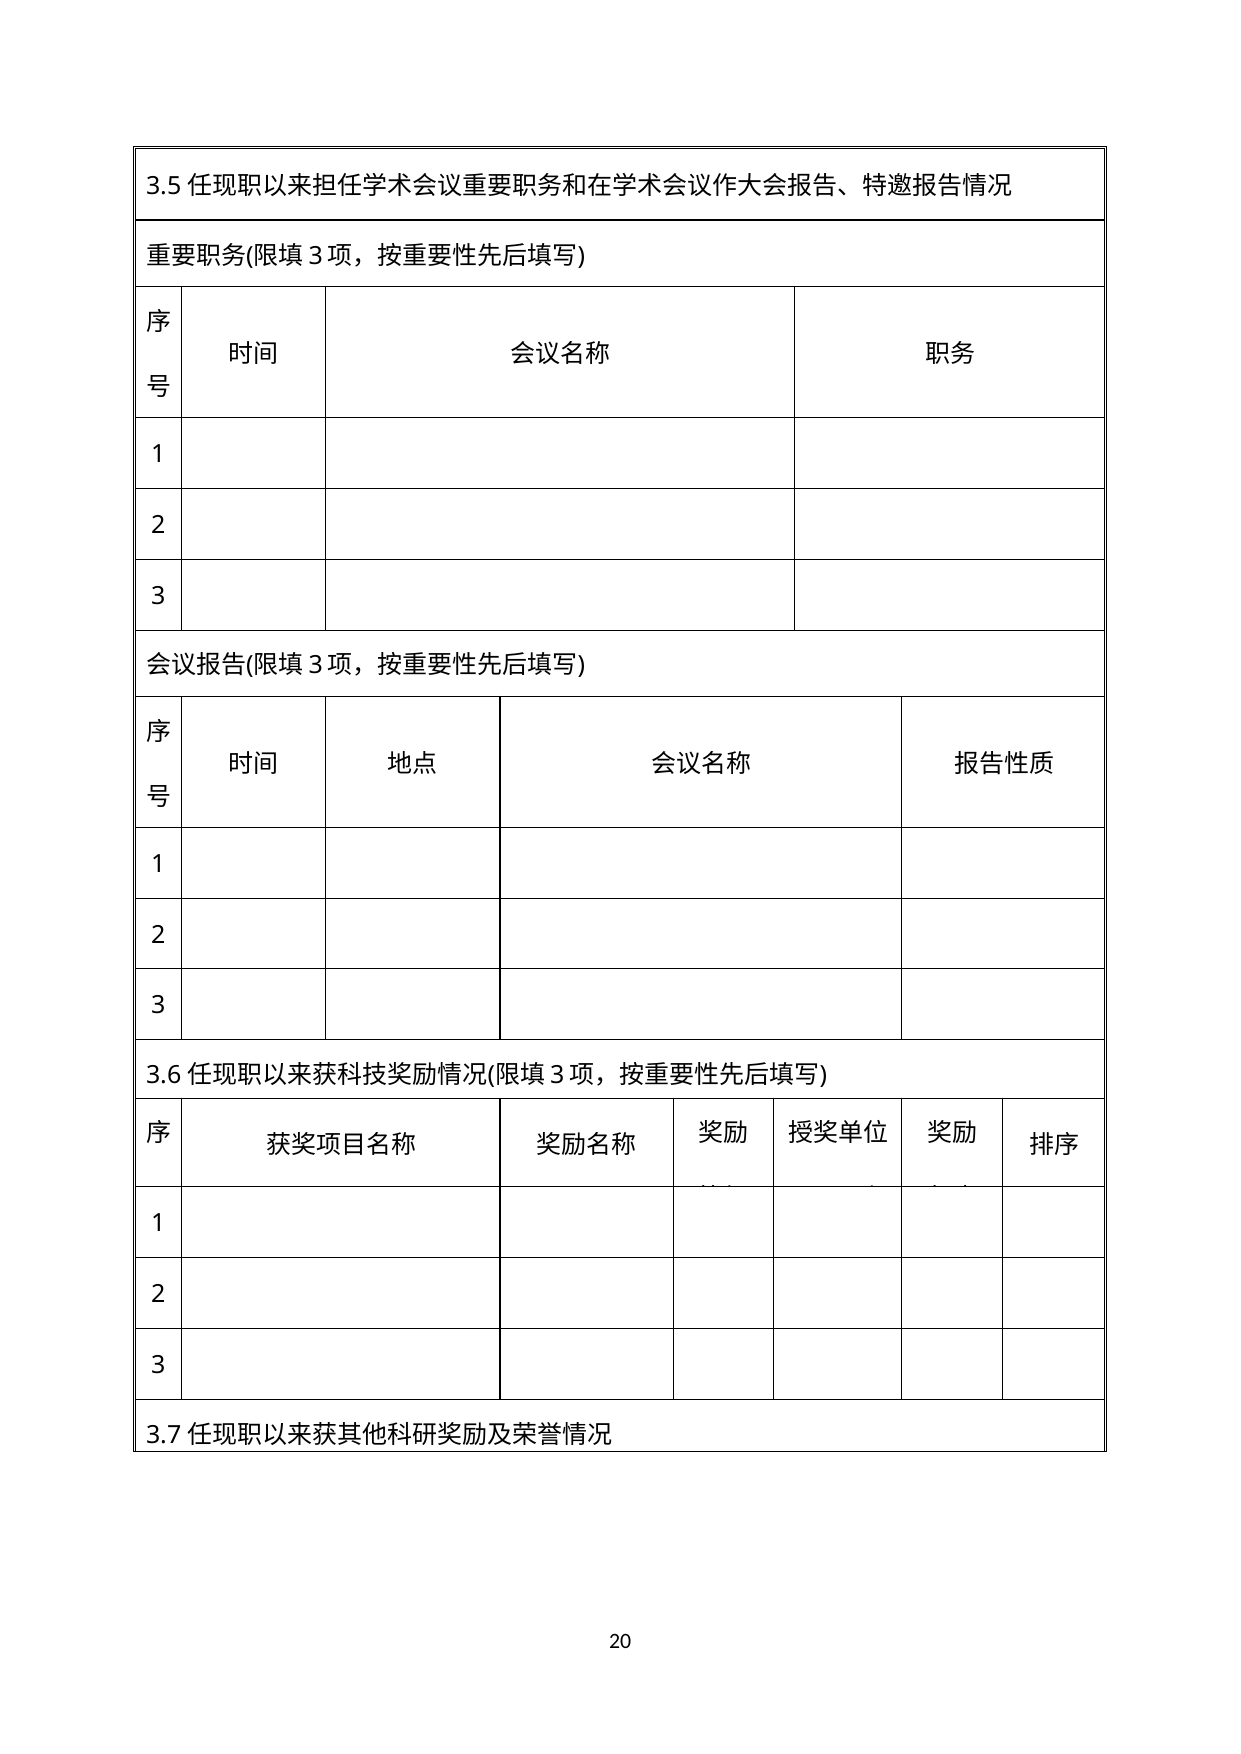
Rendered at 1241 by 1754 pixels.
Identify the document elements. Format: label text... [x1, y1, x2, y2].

table_cell [501, 1329, 673, 1399]
table_cell [795, 560, 1104, 629]
table_cell [326, 969, 499, 1039]
table_cell [902, 1258, 1002, 1328]
table_cell [182, 1187, 499, 1257]
table_cell [774, 1329, 901, 1399]
table_cell [774, 1258, 901, 1328]
table_cell [182, 418, 325, 488]
table_cell [182, 828, 325, 897]
table_cell 会议报告(限填3项，按重要性先后填写) [136, 631, 1104, 696]
table_cell [182, 1329, 499, 1399]
table_cell [182, 560, 325, 629]
table_cell 3 [136, 560, 181, 629]
table_cell [902, 1329, 1002, 1399]
table_cell [326, 489, 794, 559]
table_cell [795, 489, 1104, 559]
table_cell 3.7 任现职以来获其他科研奖励及荣誉情况 [136, 1400, 1104, 1451]
table_cell 会议名称 [501, 697, 901, 827]
table_cell 3 [136, 969, 181, 1039]
table_header 3.5 任现职以来担任学术会议重要职务和在学术会议作大会报告、特邀报告情况 [136, 149, 1104, 219]
table_cell [795, 418, 1104, 488]
table_cell [902, 899, 1104, 968]
table_cell 序号 [136, 697, 181, 827]
table_cell 重要职务(限填3项，按重要性先后填写) [136, 221, 1104, 286]
table_cell 序号 [136, 287, 181, 417]
table_cell [501, 969, 901, 1039]
table_cell 排序 [1003, 1099, 1104, 1186]
table_cell 序号 [136, 1099, 181, 1186]
table_cell 奖励 等级 [674, 1099, 773, 1186]
table_cell [902, 1187, 1002, 1257]
table_cell [501, 1187, 673, 1257]
table_cell 3 [136, 1329, 181, 1399]
table_cell [326, 560, 794, 629]
table_cell [501, 899, 901, 968]
table_cell 授奖单位 及国别 [774, 1099, 901, 1186]
table_cell 会议名称 [326, 287, 794, 417]
table_cell [182, 899, 325, 968]
table_cell 1 [136, 418, 181, 488]
table_cell [326, 899, 499, 968]
table_cell [902, 969, 1104, 1039]
table_cell [1003, 1187, 1104, 1257]
table_cell [501, 1258, 673, 1328]
table_cell 职务 [795, 287, 1104, 417]
table_cell [674, 1258, 773, 1328]
table_cell 时间 [182, 697, 325, 827]
table_cell [326, 828, 499, 897]
table_cell [774, 1187, 901, 1257]
table_cell 2 [136, 489, 181, 559]
table_cell 报告性质 [902, 697, 1104, 827]
table_cell 1 [136, 828, 181, 897]
table_cell [674, 1329, 773, 1399]
table_cell [501, 828, 901, 897]
table_cell 奖励 年度 [902, 1099, 1002, 1186]
table_cell 奖励名称 [501, 1099, 673, 1186]
table_cell 2 [136, 1258, 181, 1328]
table_cell 1 [136, 1187, 181, 1257]
table_cell 时间 [182, 287, 325, 417]
table_cell [182, 1258, 499, 1328]
table_cell [182, 489, 325, 559]
table_cell [182, 969, 325, 1039]
table_cell 2 [136, 899, 181, 968]
table_cell [326, 418, 794, 488]
table_cell 3.6 任现职以来获科技奖励情况(限填3项，按重要性先后填写) [136, 1040, 1104, 1097]
table_cell [1003, 1258, 1104, 1328]
table_cell [674, 1187, 773, 1257]
table_cell 获奖项目名称 [182, 1099, 499, 1186]
table_cell [902, 828, 1104, 897]
table_cell [1003, 1329, 1104, 1399]
table_cell 地点 [326, 697, 499, 827]
